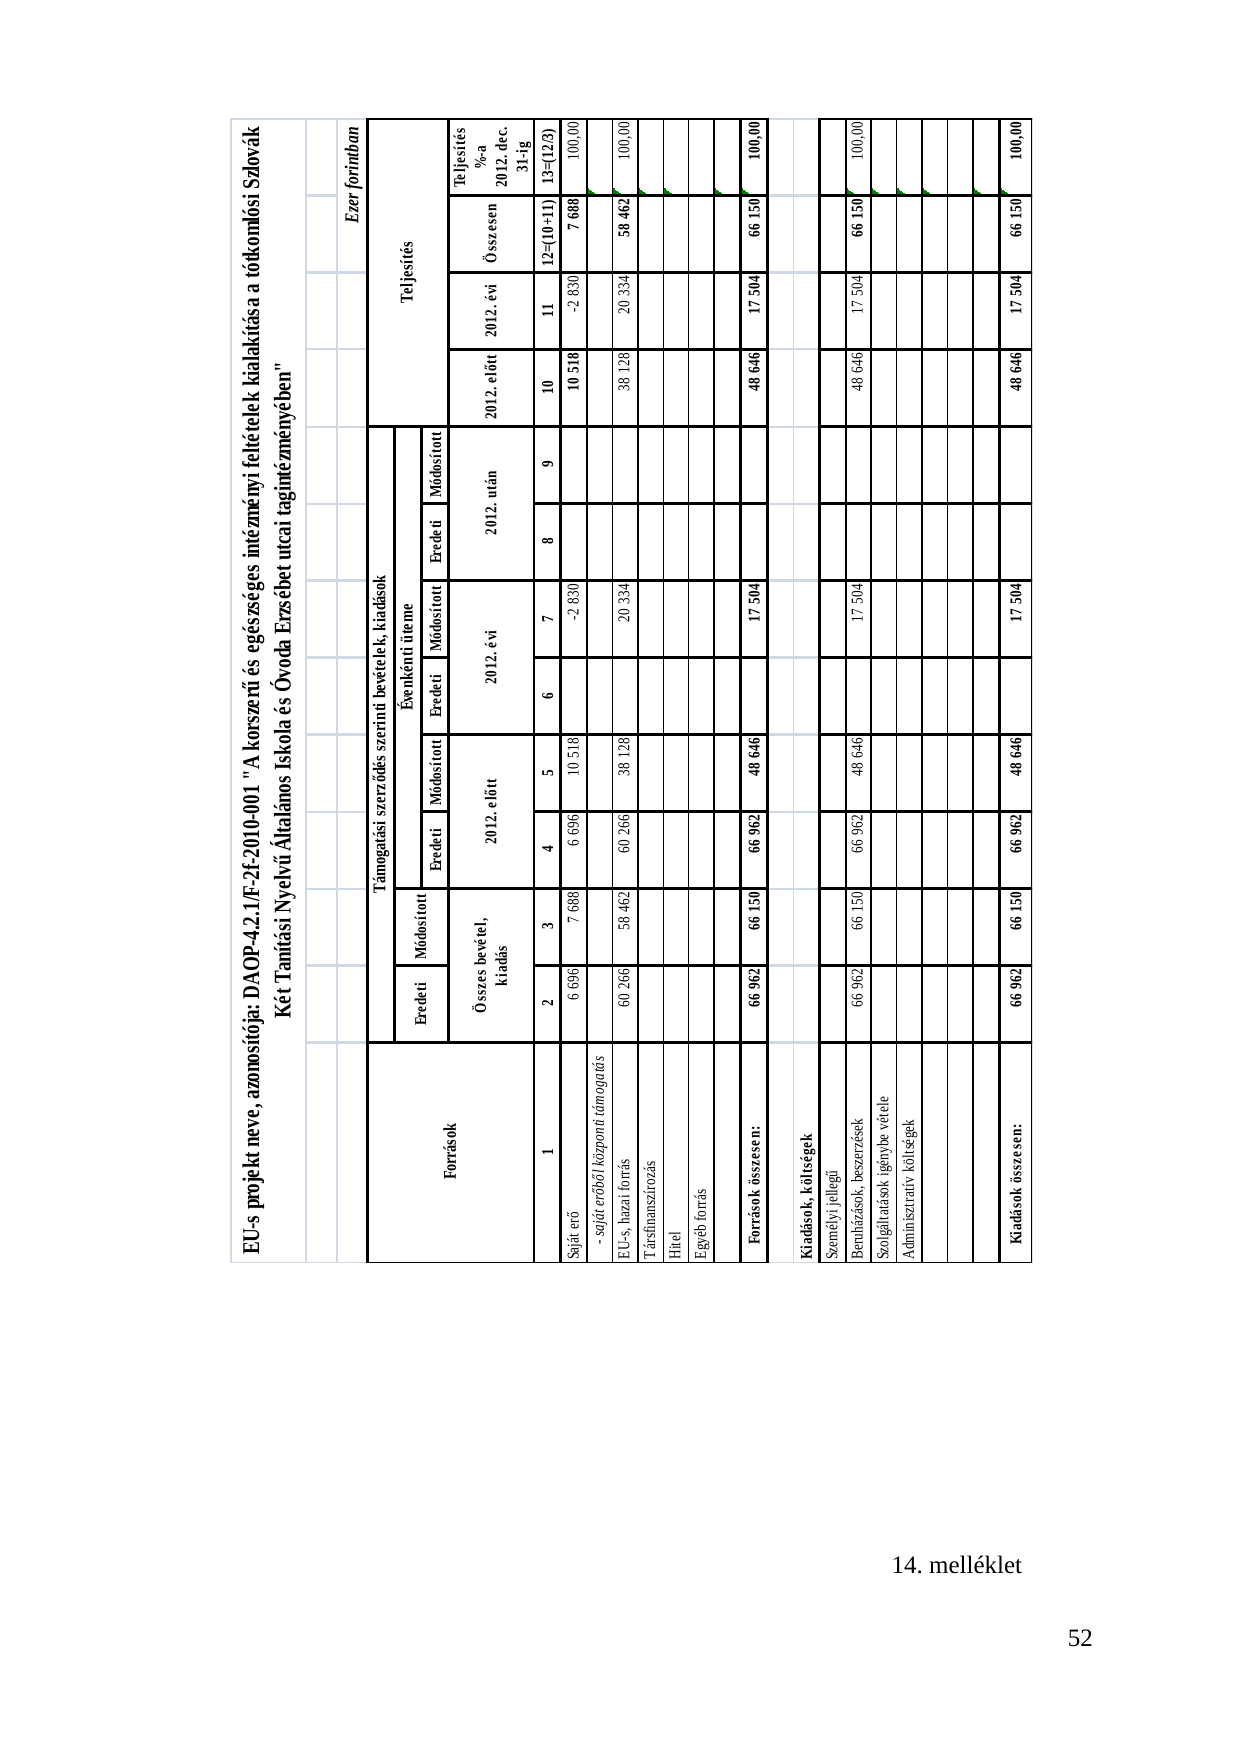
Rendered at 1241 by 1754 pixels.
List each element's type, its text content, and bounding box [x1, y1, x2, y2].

text 14. melléklet [148, 1551, 1093, 1579]
